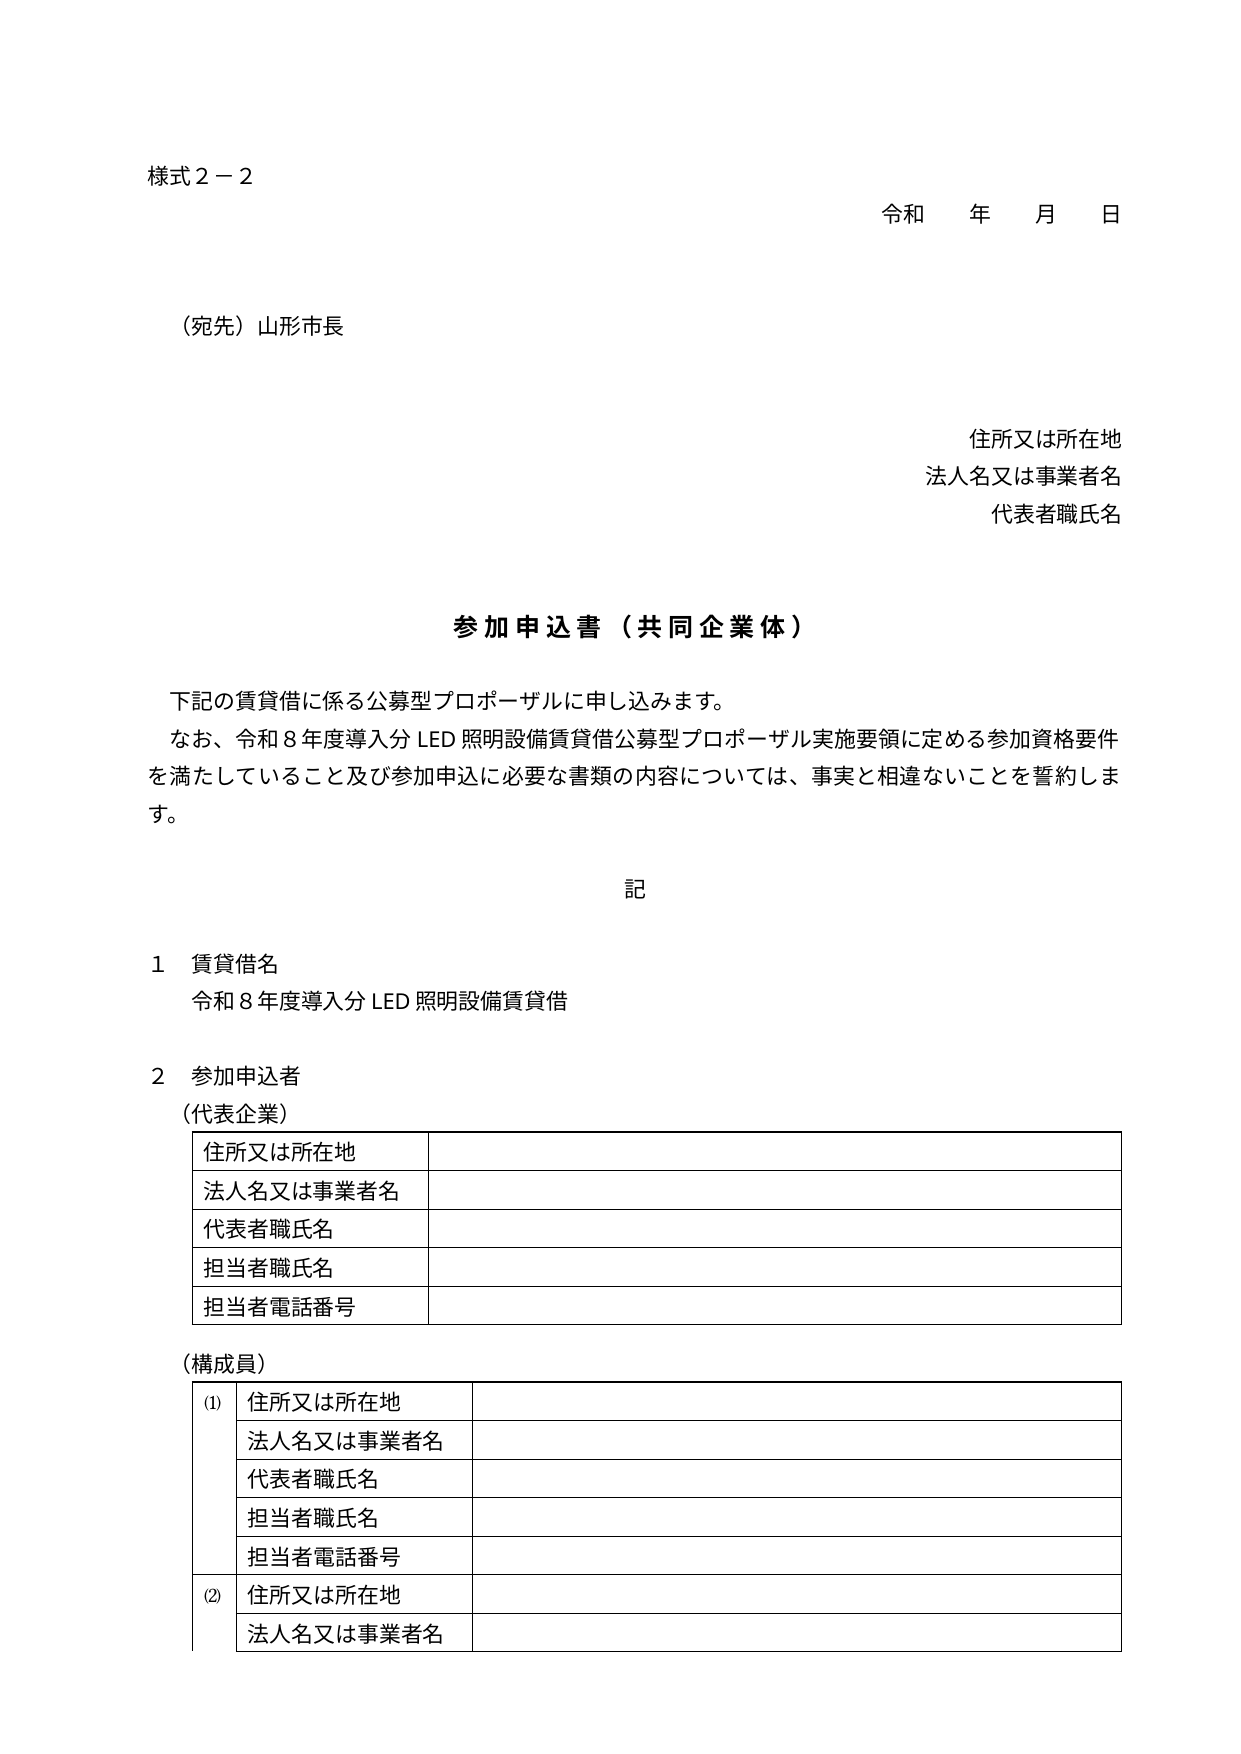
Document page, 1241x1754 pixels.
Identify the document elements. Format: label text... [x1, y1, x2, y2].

table_cell 担当者職氏名 [237, 1498, 472, 1536]
text 記 [148, 869, 1122, 906]
table_cell [473, 1421, 1121, 1458]
text 下記の賃貸借に係る公募型プロポーザルに申し込みます。 [148, 681, 1122, 719]
table_cell 担当者電話番号 [193, 1287, 428, 1324]
table_cell [429, 1248, 1121, 1286]
table_cell [429, 1171, 1121, 1208]
table_cell 法人名又は事業者名 [237, 1421, 472, 1458]
table_cell 住所又は所在地 [237, 1575, 472, 1613]
table_cell [193, 1536, 236, 1574]
table_cell [193, 1459, 236, 1497]
table_cell [193, 1420, 236, 1458]
table_cell [473, 1498, 1121, 1536]
text 様式２－２ [148, 156, 1122, 194]
table_cell 担当者職氏名 [193, 1248, 428, 1286]
text 代表者職氏名 [148, 494, 1122, 531]
table_cell 代表者職氏名 [237, 1460, 472, 1497]
table_cell [473, 1537, 1121, 1574]
table_cell 担当者電話番号 [237, 1537, 472, 1574]
text 法人名又は事業者名 [148, 456, 1122, 494]
text （構成員） [148, 1344, 1122, 1381]
table_cell 法人名又は事業者名 [237, 1614, 472, 1651]
table_header [429, 1133, 1121, 1170]
table_header [473, 1383, 1121, 1420]
text 参 加 申 込 書 （ 共 同 企 業 体 ） [148, 606, 1122, 644]
text 令和 年 月 日 [148, 194, 1122, 231]
table_cell 代表者職氏名 [193, 1210, 428, 1247]
table_cell [473, 1614, 1121, 1651]
table_cell [473, 1460, 1121, 1497]
table_cell ⑵ [193, 1575, 236, 1613]
text （代表企業） [148, 1094, 1122, 1131]
text １ 賃貸借名 [148, 944, 1122, 981]
text 令和８年度導入分LED照明設備賃貸借 [148, 981, 1122, 1019]
table_cell [429, 1210, 1121, 1247]
text ２ 参加申込者 [148, 1056, 1122, 1094]
table_header 住所又は所在地 [193, 1133, 428, 1170]
table_cell 法人名又は事業者名 [193, 1171, 428, 1208]
text 住所又は所在地 [148, 419, 1122, 456]
table_cell [429, 1287, 1121, 1324]
table_header ⑴ [193, 1383, 236, 1420]
table_cell [473, 1575, 1121, 1613]
table_cell [193, 1497, 236, 1536]
table_header 住所又は所在地 [237, 1383, 472, 1420]
text なお、令和８年度導入分LED照明設備賃貸借公募型プロポーザル実施要領に定める参加資格要件を満たしていること及び参加申込に必要な書類の内容については、事実と相違ないことを誓約します。 [148, 719, 1122, 831]
table_cell [193, 1613, 236, 1651]
text （宛先）山形市長 [148, 306, 1122, 344]
